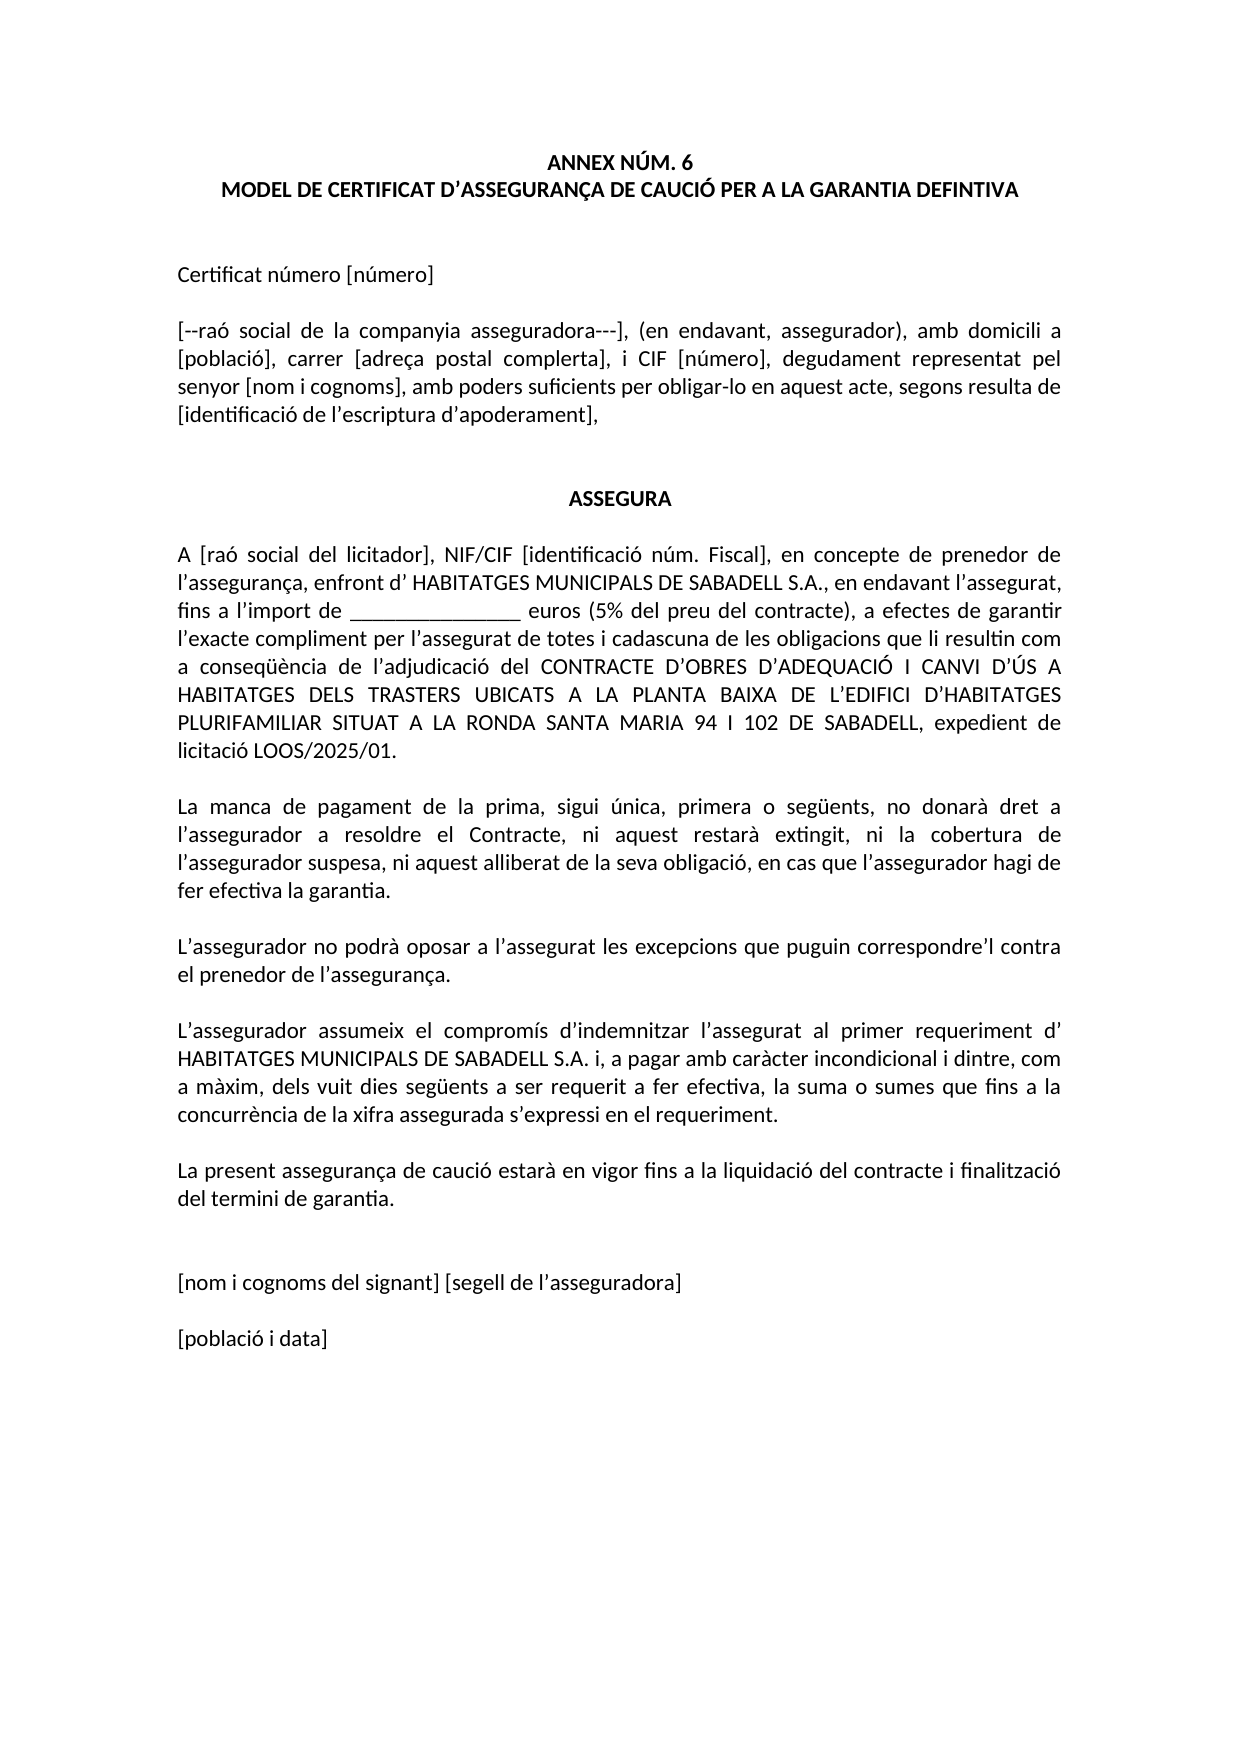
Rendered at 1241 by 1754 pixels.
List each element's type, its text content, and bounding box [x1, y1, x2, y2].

text La manca de pagament de la prima, sigui única, primera o següents, no donarà dret a l’assegurador a resoldre el Contracte, ni aquest restarà extingit, ni la cobertura de l’assegurador suspesa, ni aquest alliberat de la seva obligació, en cas que l’assegurador hagi de fer efectiva la garantia. [177, 792, 1063, 904]
text ANNEX NÚM. 6 [177, 148, 1063, 176]
text [nom i cognoms del signant] [segell de l’asseguradora] [177, 1268, 1063, 1296]
text [--raó social de la companyia asseguradora---], (en endavant, assegurador), amb domicili a [població], carrer [adreça postal complerta], i CIF [número], degudament representat pel senyor [nom i cognoms], amb poders suficients per obligar-lo en aquest acte, segons resulta de [identificació de l’escriptura d’apoderament], [177, 316, 1063, 428]
text MODEL DE CERTIFICAT D’ASSEGURANÇA DE CAUCIÓ PER A LA GARANTIA DEFINTIVA [177, 176, 1063, 204]
text La present assegurança de caució estarà en vigor fins a la liquidació del contracte i finalització del termini de garantia. [177, 1156, 1063, 1212]
text ASSEGURA [177, 484, 1063, 512]
text Certificat número [número] [177, 260, 1063, 288]
text L’assegurador assumeix el compromís d’indemnitzar l’assegurat al primer requeriment d’ HABITATGES MUNICIPALS DE SABADELL S.A. i, a pagar amb caràcter incondicional i dintre, com a màxim, dels vuit dies següents a ser requerit a fer efectiva, la suma o sumes que fins a la concurrència de la xifra assegurada s’expressi en el requeriment. [177, 1016, 1063, 1128]
text L’assegurador no podrà oposar a l’assegurat les excepcions que puguin correspondre’l contra el prenedor de l’assegurança. [177, 932, 1063, 988]
text A [raó social del licitador], NIF/CIF [identificació núm. Fiscal], en concepte de prenedor de l’assegurança, enfront d’ HABITATGES MUNICIPALS DE SABADELL S.A., en endavant l’assegurat, fins a l’import de _______________ euros (5% del preu del contracte), a efectes de garantir l’exacte compliment per l’assegurat de totes i cadascuna de les obligacions que li resultin com a conseqüència de l’adjudicació del CONTRACTE D’OBRES D’ADEQUACIÓ I CANVI D’ÚS A HABITATGES DELS TRASTERS UBICATS A LA PLANTA BAIXA DE L’EDIFICI D’HABITATGES PLURIFAMILIAR SITUAT A LA RONDA SANTA MARIA 94 I 102 DE SABADELL, expedient de licitació LOOS/2025/01. [177, 540, 1063, 764]
text [població i data] [177, 1324, 1063, 1352]
